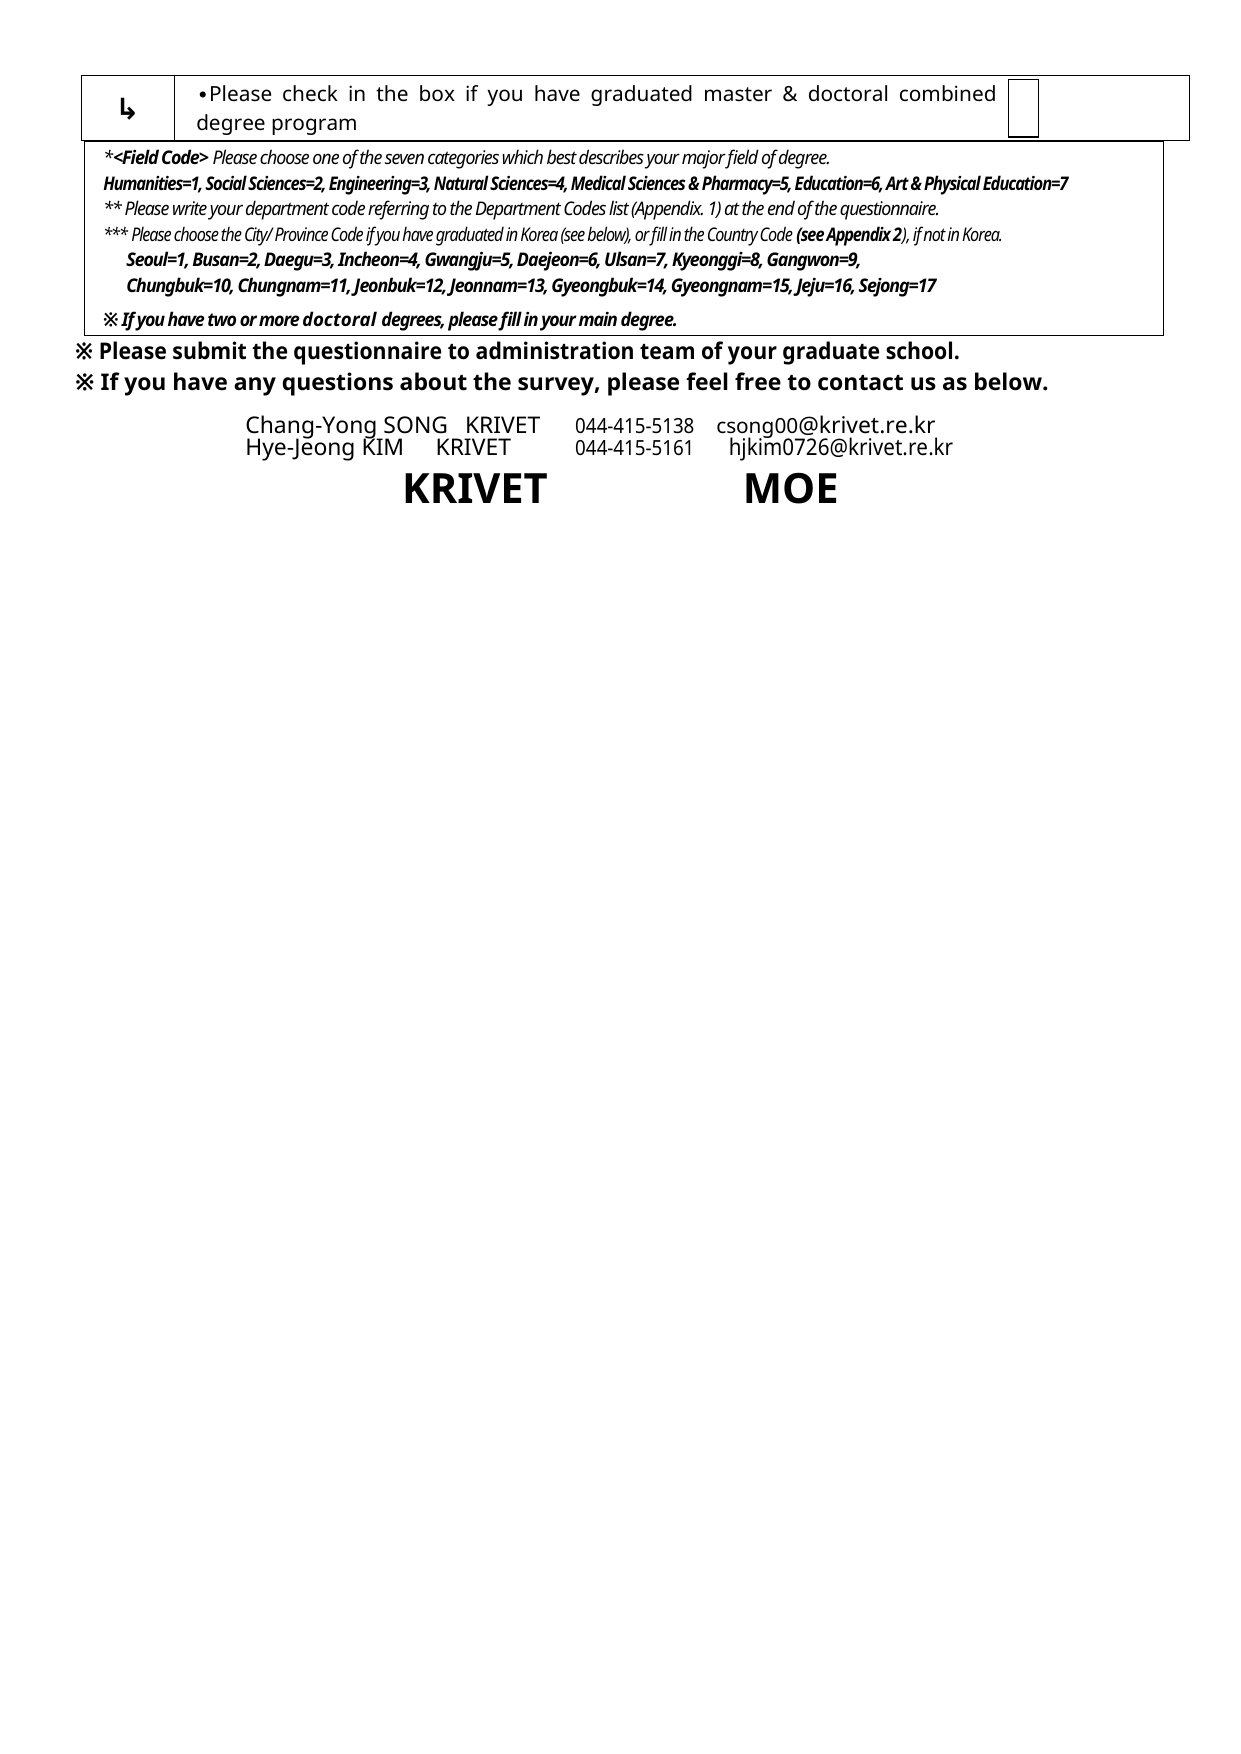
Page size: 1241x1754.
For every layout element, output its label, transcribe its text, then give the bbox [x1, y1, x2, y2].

text Chang-Yong SONG KRIVET 044-415-5138 csong00@krivet.re.kr [75, 416, 1046, 438]
text ※ If you have any questions about the survey, please feel free to contact us as below. [75, 366, 1165, 397]
text KRIVET MOE [75, 459, 1165, 516]
table_cell ↳ [82, 76, 174, 140]
text ※ Please submit the questionnaire to administration team of your graduate school. [75, 335, 1165, 366]
table_cell [175, 76, 1189, 140]
text Hye-Jeong KIM KRIVET 044-415-5161 hjkim0726@krivet.re.kr [75, 438, 1046, 459]
table_header *<Field Code> Please choose one of the seven categories which best describes your major field of degree. Humanities=1, Social Sciences=2, Engineering=3, Natural Sciences=4, Medical Sciences & Pharmacy=5, Education=6, Art & Physical Education=7 ** Please write your department code referring to the Department Codes list (Appendix. 1) at the end of the questionnaire. *** Please choose the City/ Province Code if you have graduated in Korea (see below), or fill in the Country Code (see Appendix 2), if not in Korea. Seoul=1, Busan=2, Daegu=3, Incheon=4, Gwangju=5, Daejeon=6, Ulsan=7, Kyeonggi=8, Gangwon=9, Chungbuk=10, Chungnam=11, Jeonbuk=12, Jeonnam=13, Gyeongbuk=14, Gyeongnam=15, Jeju=16, Sejong=17 ※ If you have two or more doctoral degrees, please fill in your main degree. [85, 142, 1163, 334]
